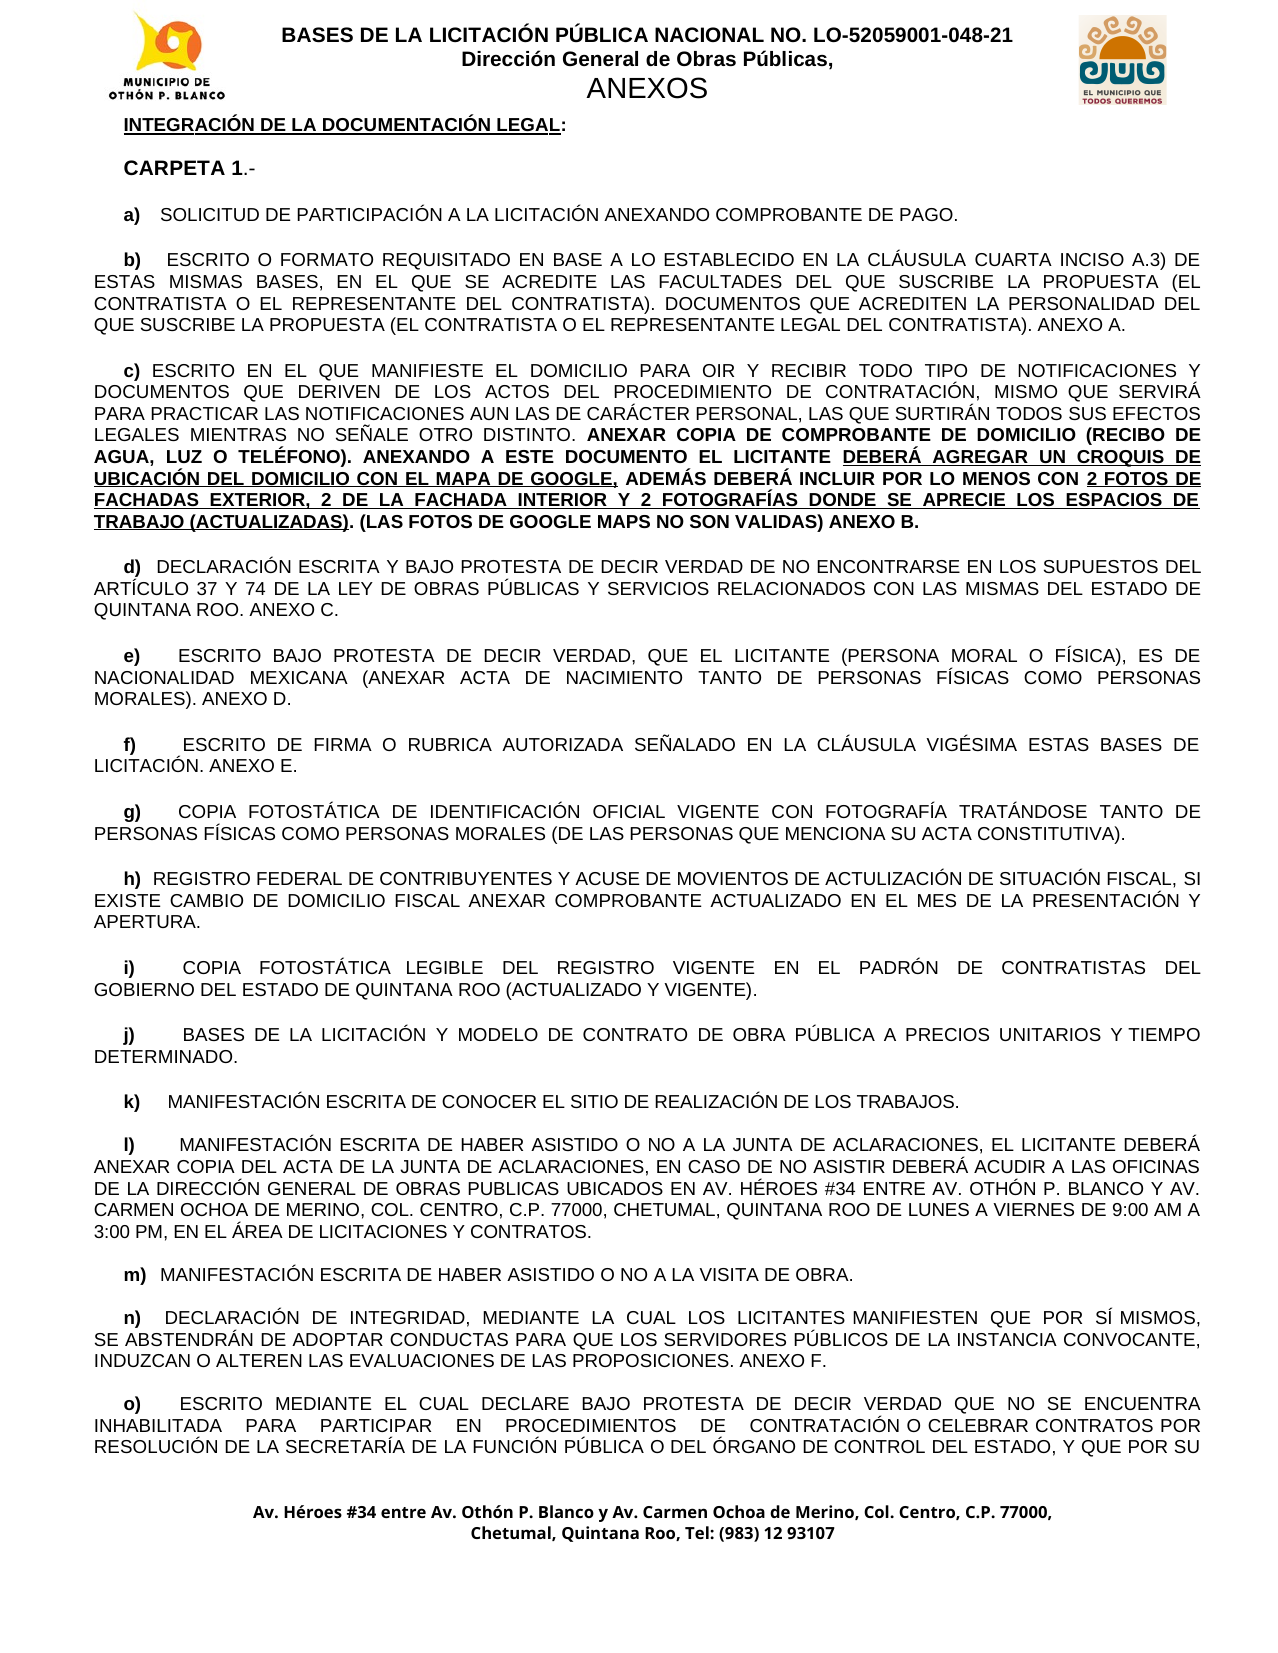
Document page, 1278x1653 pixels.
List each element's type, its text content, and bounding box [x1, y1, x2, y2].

text INTEGRACIÓN DE LA DOCUMENTACIÓN LEGAL: [94, 112, 1201, 135]
text a) SOLICITUD DE PARTICIPACIÓN A LA LICITACIÓN ANEXANDO COMPROBANTE DE PAGO. [94, 204, 1201, 225]
text m) MANIFESTACIÓN ESCRITA DE HABER ASISTIDO O NO A LA VISITA DE OBRA. [94, 1264, 1201, 1285]
text k) MANIFESTACIÓN ESCRITA DE CONOCER EL SITIO DE REALIZACIÓN DE LOS TRABAJOS. [94, 1091, 1201, 1113]
text b) ESCRITO O FORMATO REQUISITADO EN BASE A LO ESTABLECIDO EN LA CLÁUSULA CUARTA INCISO A.3) DE ESTAS MISMAS BASES, EN EL QUE SE ACREDITE LAS FACULTADES DEL QUE SUSCRIBE LA PROPUESTA (EL CONTRATISTA O EL REPRESENTANTE DEL CONTRATISTA). DOCUMENTOS QUE ACREDITEN LA PERSONALIDAD DEL QUE SUSCRIBE LA PROPUESTA (EL CONTRATISTA O EL REPRESENTANTE LEGAL DEL CONTRATISTA). ANEXO A. [94, 249, 1201, 336]
text h) REGISTRO FEDERAL DE CONTRIBUYENTES Y ACUSE DE MOVIENTOS DE ACTULIZACIÓN DE SITUACIÓN FISCAL, SI EXISTE CAMBIO DE DOMICILIO FISCAL ANEXAR COMPROBANTE ACTUALIZADO EN EL MES DE LA PRESENTACIÓN Y APERTURA. [94, 868, 1201, 933]
text i) COPIA FOTOSTÁTICA LEGIBLE DEL REGISTRO VIGENTE EN EL PADRÓN DE CONTRATISTAS DEL GOBIERNO DEL ESTADO DE QUINTANA ROO (ACTUALIZADO Y VIGENTE). [94, 957, 1201, 1000]
picture [104, 0, 237, 112]
text g) COPIA FOTOSTÁTICA DE IDENTIFICACIÓN OFICIAL VIGENTE CON FOTOGRAFÍA TRATÁNDOSE TANTO DE PERSONAS FÍSICAS COMO PERSONAS MORALES (DE LAS PERSONAS QUE MENCIONA SU ACTA CONSTITUTIVA). [94, 801, 1201, 844]
picture [1078, 15, 1167, 105]
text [94, 1393, 1201, 1458]
text CARPETA 1.- [94, 156, 1201, 179]
text d) DECLARACIÓN ESCRITA Y BAJO PROTESTA DE DECIR VERDAD DE NO ENCONTRARSE EN LOS SUPUESTOS DEL ARTÍCULO 37 Y 74 DE LA LEY DE OBRAS PÚBLICAS Y SERVICIOS RELACIONADOS CON LAS MISMAS DEL ESTADO DE QUINTANA ROO. ANEXO C. [94, 556, 1201, 621]
text n) DECLARACIÓN DE INTEGRIDAD, MEDIANTE LA CUAL LOS LICITANTES MANIFIESTEN QUE POR SÍ MISMOS, SE ABSTENDRÁN DE ADOPTAR CONDUCTAS PARA QUE LOS SERVIDORES PÚBLICOS DE LA INSTANCIA CONVOCANTE, INDUZCAN O ALTEREN LAS EVALUACIONES DE LAS PROPOSICIONES. ANEXO F. [94, 1307, 1201, 1371]
text c) ESCRITO EN EL QUE MANIFIESTE EL DOMICILIO PARA OIR Y RECIBIR TODO TIPO DE NOTIFICACIONES Y DOCUMENTOS QUE DERIVEN DE LOS ACTOS DEL PROCEDIMIENTO DE CONTRATACIÓN, MISMO QUE SERVIRÁ PARA PRACTICAR LAS NOTIFICACIONES AUN LAS DE CARÁCTER PERSONAL, LAS QUE SURTIRÁN TODOS SUS EFECTOS LEGALES MIENTRAS NO SEÑALE OTRO DISTINTO. ANEXAR COPIA DE COMPROBANTE DE DOMICILIO (RECIBO DE AGUA, LUZ O TELÉFONO). ANEXANDO A ESTE DOCUMENTO EL LICITANTE DEBERÁ AGREGAR UN CROQUIS DE UBICACIÓN DEL DOMICILIO CON EL MAPA DE GOOGLE, ADEMÁS DEBERÁ INCLUIR POR LO MENOS CON 2 FOTOS DE FACHADAS EXTERIOR, 2 DE LA FACHADA INTERIOR Y 2 FOTOGRAFÍAS DONDE SE APRECIE LOS ESPACIOS DE TRABAJO (ACTUALIZADAS). (LAS FOTOS DE GOOGLE MAPS NO SON VALIDAS) ANEXO B. [94, 359, 1201, 532]
text f) ESCRITO DE FIRMA O RUBRICA AUTORIZADA SEÑALADO EN LA CLÁUSULA VIGÉSIMA ESTAS BASES DE LICITACIÓN. ANEXO E. [94, 734, 1201, 777]
text j) BASES DE LA LICITACIÓN Y MODELO DE CONTRATO DE OBRA PÚBLICA A PRECIOS UNITARIOS Y TIEMPO DETERMINADO. [94, 1024, 1201, 1067]
text e) ESCRITO BAJO PROTESTA DE DECIR VERDAD, QUE EL LICITANTE (PERSONA MORAL O FÍSICA), ES DE NACIONALIDAD MEXICANA (ANEXAR ACTA DE NACIMIENTO TANTO DE PERSONAS FÍSICAS COMO PERSONAS MORALES). ANEXO D. [94, 645, 1201, 709]
text l) MANIFESTACIÓN ESCRITA DE HABER ASISTIDO O NO A LA JUNTA DE ACLARACIONES, EL LICITANTE DEBERÁ ANEXAR COPIA DEL ACTA DE LA JUNTA DE ACLARACIONES, EN CASO DE NO ASISTIR DEBERÁ ACUDIR A LAS OFICINAS DE LA DIRECCIÓN GENERAL DE OBRAS PUBLICAS UBICADOS EN AV. HÉROES #34 ENTRE AV. OTHÓN P. BLANCO Y AV. CARMEN OCHOA DE MERINO, COL. CENTRO, C.P. 77000, CHETUMAL, QUINTANA ROO DE LUNES A VIERNES DE 9:00 AM A 3:00 PM, EN EL ÁREA DE LICITACIONES Y CONTRATOS. [94, 1134, 1201, 1242]
